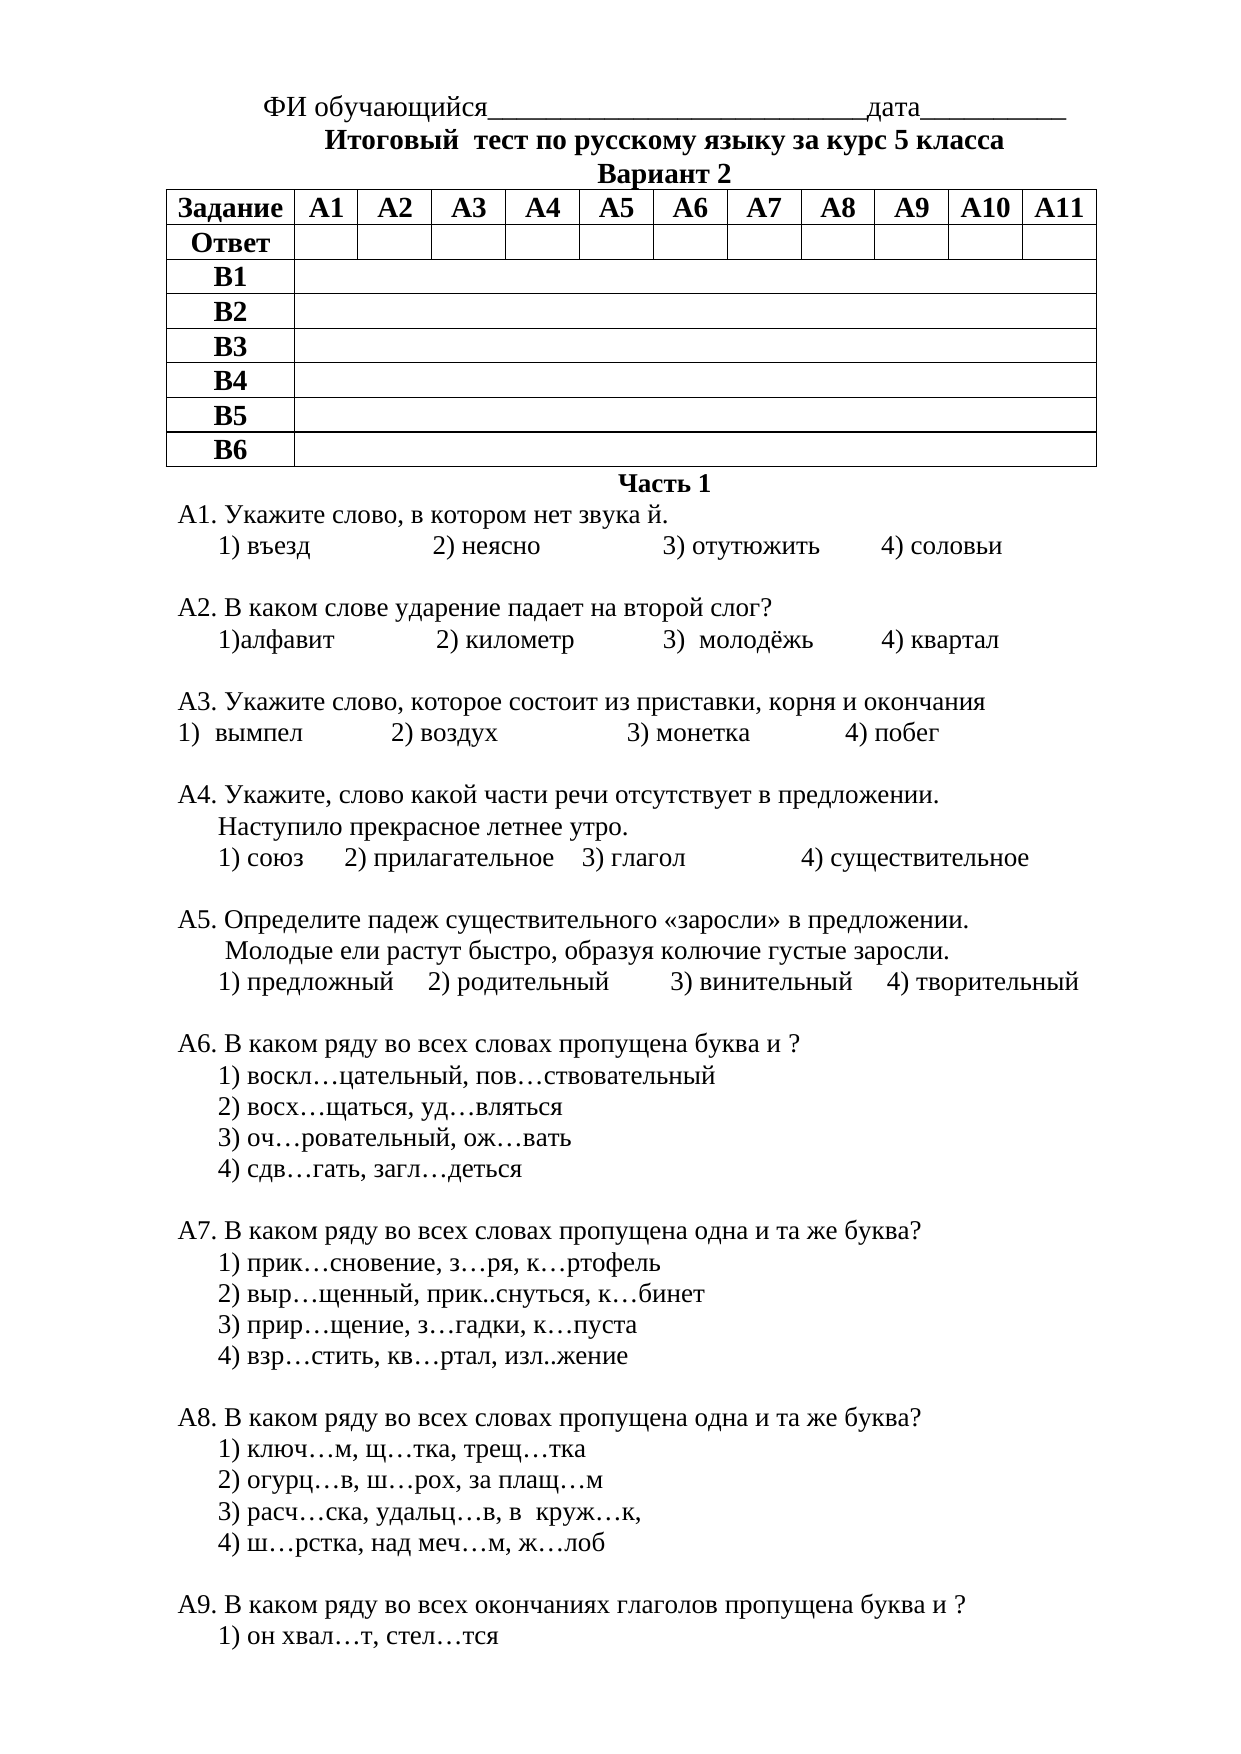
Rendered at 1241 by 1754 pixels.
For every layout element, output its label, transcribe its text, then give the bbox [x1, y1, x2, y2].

text 1)алфавит 2) километр 3) молодёжь 4) квартал [177, 623, 1152, 654]
text 4) ш…рстка, над меч…м, ж…лоб [177, 1526, 1152, 1557]
table_cell [506, 225, 579, 258]
table_cell [802, 225, 874, 258]
text А8. В каком ряду во всех словах пропущена одна и та же буква? [177, 1401, 1152, 1432]
table_cell [295, 398, 1096, 431]
table_cell [580, 225, 653, 258]
table_cell [295, 363, 1096, 397]
list вымпел 2) воздух 3) монетка 4) побег [177, 716, 1152, 747]
text Итоговый тест по русскому языку за курс 5 класса [177, 122, 1152, 156]
table_header А11 [1023, 190, 1096, 224]
table_header А5 [580, 190, 653, 224]
text А3. Укажите слово, которое состоит из приставки, корня и окончания [177, 685, 1152, 716]
table_header А6 [654, 190, 727, 224]
text 4) сдв…гать, загл…деться [177, 1152, 1152, 1183]
text 1) он хвал…т, стел…тся [177, 1619, 1152, 1651]
table_cell [728, 225, 801, 258]
text А4. Укажите, слово какой части речи отсутствует в предложении. [177, 778, 1152, 809]
table_header А10 [949, 190, 1022, 224]
text А5. Определите падеж существительного «заросли» в предложении. [177, 903, 1152, 934]
text А7. В каком ряду во всех словах пропущена одна и та же буква? [177, 1214, 1152, 1246]
text Молодые ели растут быстро, образуя колючие густые заросли. [177, 934, 1152, 965]
text 1) предложный 2) родительный 3) винительный 4) творительный [177, 965, 1152, 996]
text Вариант 2 [177, 156, 1152, 189]
text 3) прир…щение, з…гадки, к…пуста [177, 1308, 1152, 1339]
text 3) расч…ска, удальц…в, в круж…к, [177, 1495, 1152, 1526]
table_header А3 [432, 190, 505, 224]
text 1) въезд 2) неясно 3) отутюжить 4) соловьи [177, 529, 1152, 560]
text А6. В каком ряду во всех словах пропущена буква и ? [177, 1028, 1152, 1059]
text Часть 1 [177, 467, 1152, 498]
table_cell Ответ [167, 225, 294, 258]
text ФИ обучающийся__________________________дата__________ [177, 89, 1152, 122]
text 1) ключ…м, щ…тка, трещ…тка [177, 1432, 1152, 1464]
text 1) прик…сновение, з…ря, к…ртофель [177, 1246, 1152, 1277]
text Наступило прекрасное летнее утро. [177, 809, 1152, 841]
table_header А1 [295, 190, 357, 224]
table_cell [295, 329, 1096, 362]
table_header А2 [358, 190, 431, 224]
table_header А8 [802, 190, 874, 224]
table_cell В5 [167, 398, 294, 431]
table_cell [949, 225, 1022, 258]
table_cell [295, 433, 1096, 466]
text А1. Укажите слово, в котором нет звука й. [177, 498, 1152, 529]
table_header А9 [875, 190, 948, 224]
table_cell [358, 225, 431, 258]
table_header А7 [728, 190, 801, 224]
table_cell [1023, 225, 1096, 258]
text 4) взр…стить, кв…ртал, изл..жение [177, 1339, 1152, 1370]
text А2. В каком слове ударение падает на второй слог? [177, 592, 1152, 623]
table_cell [654, 225, 727, 258]
table_cell В3 [167, 329, 294, 362]
table_cell [295, 225, 357, 258]
table_cell В4 [167, 363, 294, 397]
table_header Задание [167, 190, 294, 224]
table_cell [875, 225, 948, 258]
text 1) воскл…цательный, пов…ствовательный [177, 1059, 1152, 1090]
table_cell В6 [167, 433, 294, 466]
text 2) восх…щаться, уд…вляться [177, 1090, 1152, 1121]
text 2) выр…щенный, прик..снуться, к…бинет [177, 1277, 1152, 1308]
text 3) оч…ровательный, ож…вать [177, 1121, 1152, 1152]
text А9. В каком ряду во всех окончаниях глаголов пропущена буква и ? [177, 1588, 1152, 1619]
text 2) огурц…в, ш…рох, за плащ…м [177, 1464, 1152, 1495]
text 1) союз 2) прилагательное 3) глагол 4) существительное [177, 841, 1152, 872]
table_cell [295, 294, 1096, 328]
table_cell [295, 260, 1096, 293]
table_cell В2 [167, 294, 294, 328]
table_cell В1 [167, 260, 294, 293]
table_cell [432, 225, 505, 258]
table_header А4 [506, 190, 579, 224]
